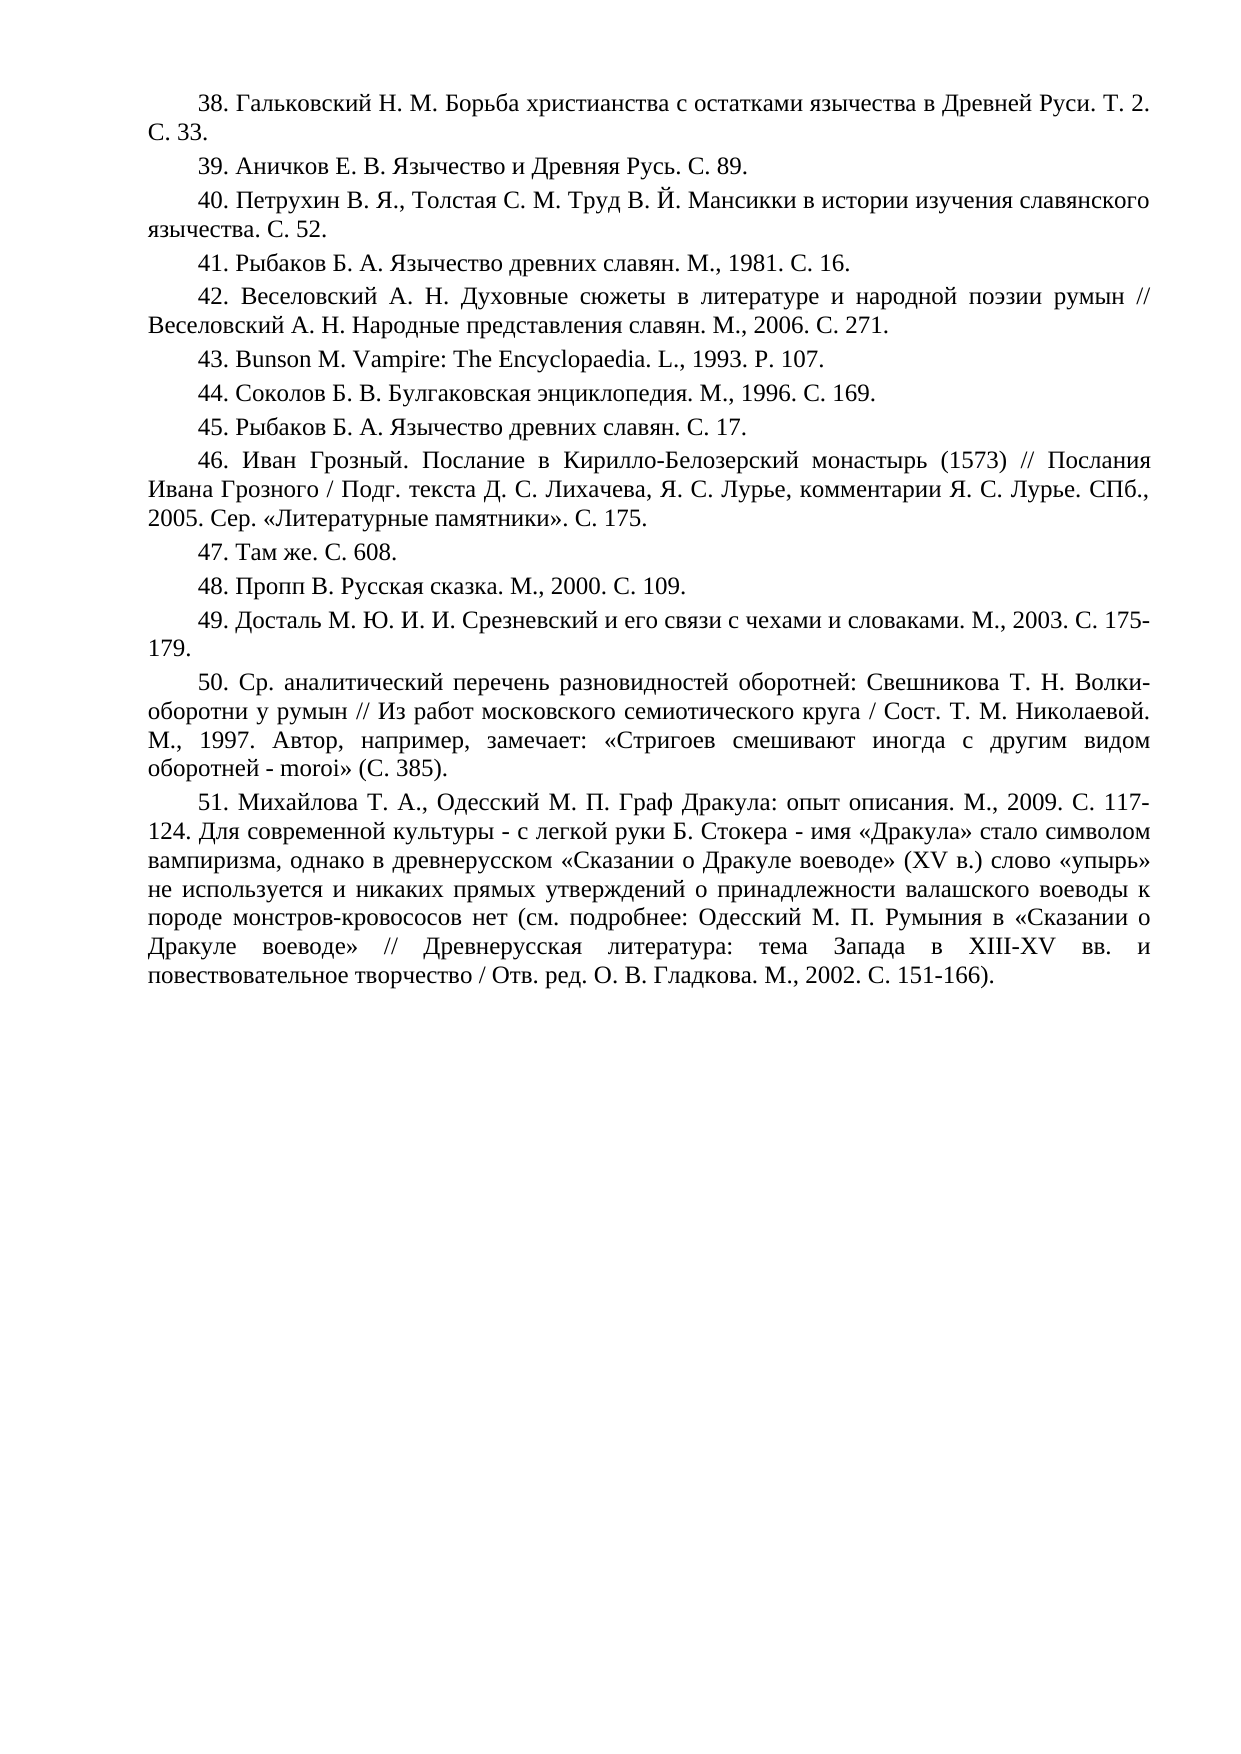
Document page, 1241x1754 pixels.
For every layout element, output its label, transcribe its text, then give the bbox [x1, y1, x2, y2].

text 48. Пропп В. Русская сказка. М., 2000. С. 109. [148, 571, 1152, 599]
text 47. Там же. С. 608. [148, 537, 1152, 566]
text 38. Гальковский Н. М. Борьба христианства с остатками язычества в Древней Руси. Т. 2. С. 33. [148, 88, 1152, 146]
text 45. Рыбаков Б. А. Язычество древних славян. С. 17. [148, 412, 1152, 441]
text 42. Веселовский А. Н. Духовные сюжеты в литературе и народной поэзии румын // Веселовский А. Н. Народные представления славян. М., 2006. С. 271. [148, 281, 1152, 339]
text 40. Петрухин В. Я., Толстая С. М. Труд В. Й. Мансикки в истории изучения славянского язычества. С. 52. [148, 185, 1152, 242]
text 46. Иван Грозный. Послание в Кирилло-Белозерский монастырь (1573) // Послания Ивана Грозного / Подг. текста Д. С. Лихачева, Я. С. Лурье, комментарии Я. С. Лурье. СПб., 2005. Сер. «Литературные памятники». С. 175. [148, 446, 1152, 532]
text 50. Ср. аналитический перечень разновидностей оборотней: Свешникова Т. Н. Волки-оборотни у румын // Из работ московского семиотического круга / Сост. Т. М. Николаевой. М., 1997. Автор, например, замечает: «Стригоев смешивают иногда с другим видом оборотней - moroi» (С. 385). [148, 667, 1152, 782]
text 49. Досталь М. Ю. И. И. Срезневский и его связи с чехами и словаками. М., 2003. С. 175-179. [148, 605, 1152, 662]
text 51. Михайлова Т. А., Одесский М. П. Граф Дракула: опыт описания. М., 2009. С. 117-124. Для современной культуры - с легкой руки Б. Стокера - имя «Дракула» стало символом вампиризма, однако в древнерусском «Сказании о Дракуле воеводе» (XV в.) слово «упырь» не используется и никаких прямых утверждений о принадлежности валашского воеводы к породе монстров-кровососов нет (см. подробнее: Одесский М. П. Румыния в «Сказании о Дракуле воеводе» // Древнерусская литература: тема Запада в XIII-XV вв. и повествовательное творчество / Отв. ред. О. В. Гладкова. М., 2002. С. 151-166). [148, 787, 1152, 989]
text 39. Аничков Е. В. Язычество и Древняя Русь. С. 89. [148, 151, 1152, 180]
text 43. Bunson M. Vampire: The Encyclopaedia. L., 1993. P. 107. [148, 344, 1152, 373]
text 44. Соколов Б. В. Булгаковская энциклопедия. М., 1996. С. 169. [148, 378, 1152, 407]
text 41. Рыбаков Б. А. Язычество древних славян. М., 1981. С. 16. [148, 248, 1152, 276]
